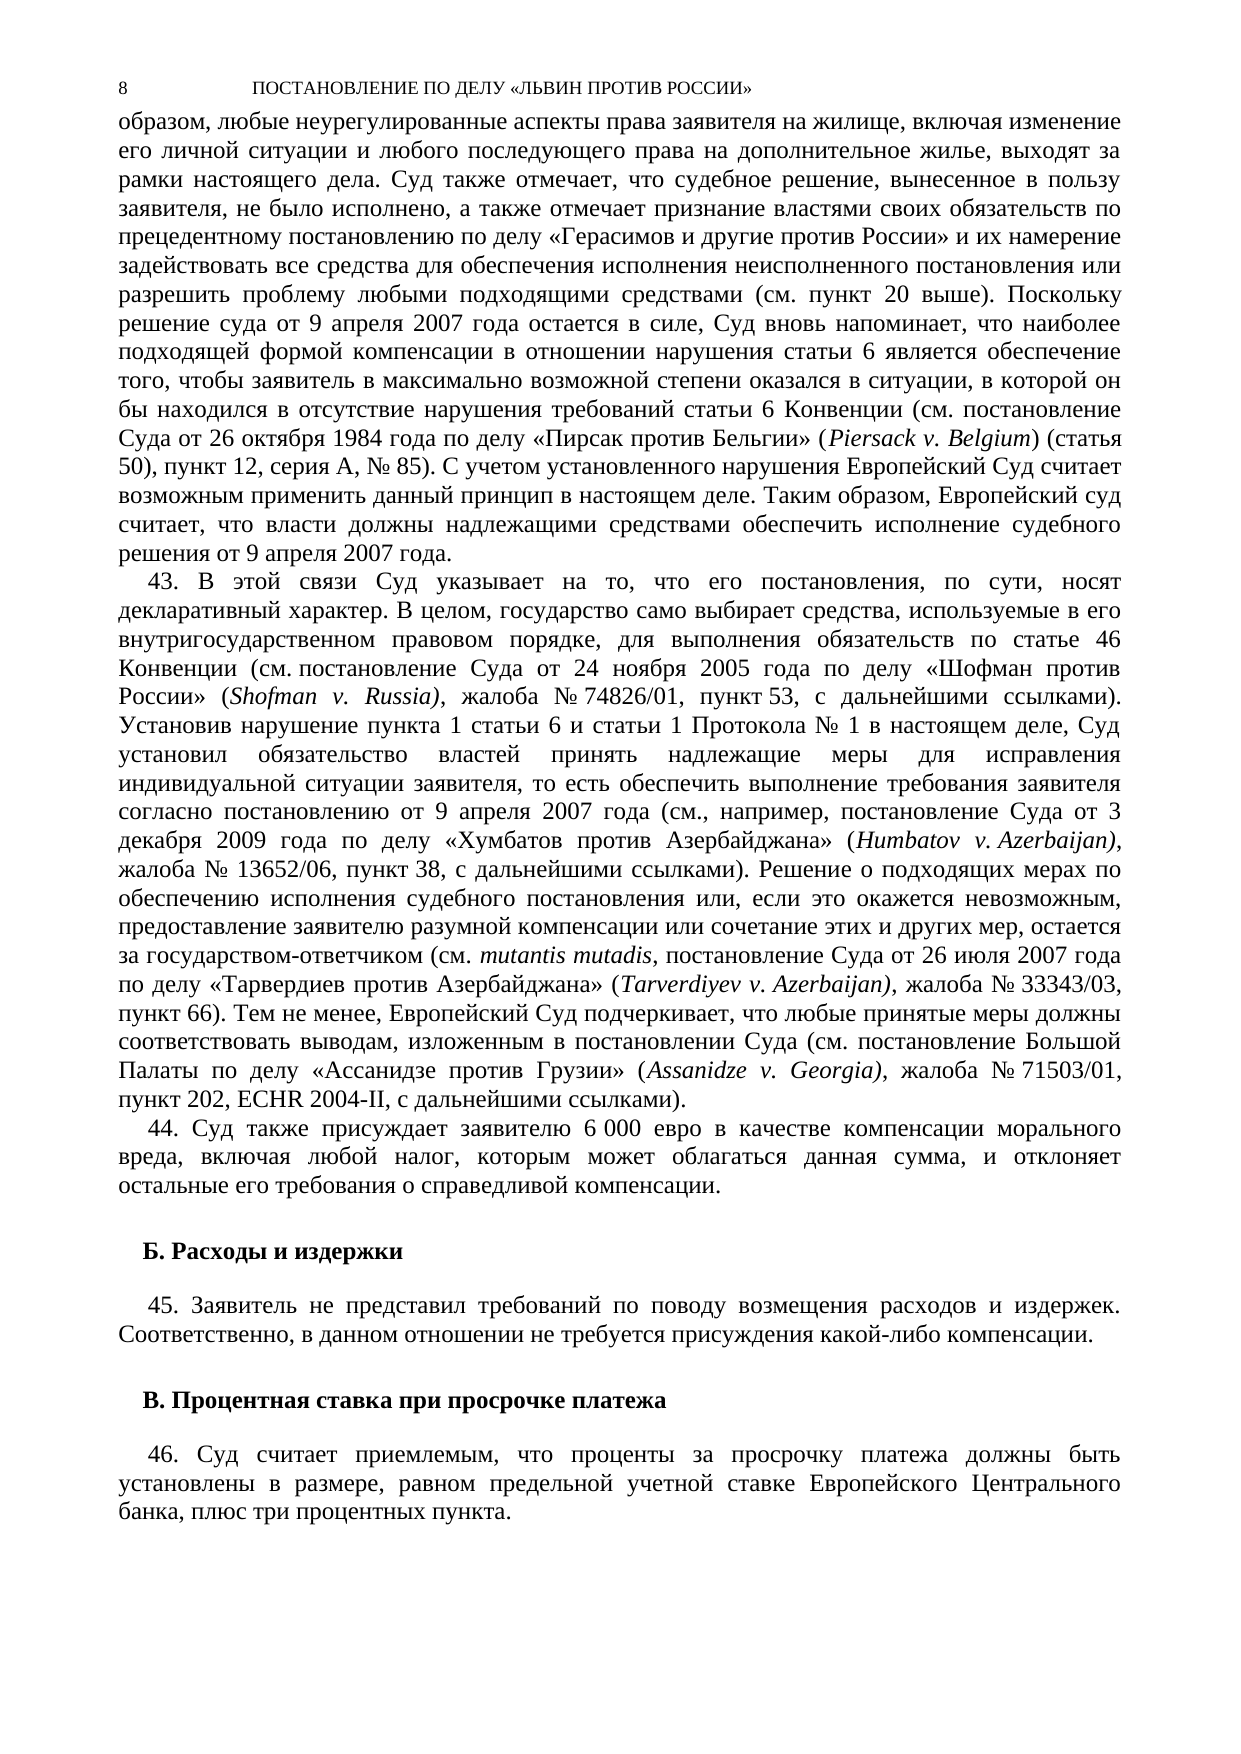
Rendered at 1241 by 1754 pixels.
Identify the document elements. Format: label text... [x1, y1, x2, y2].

subtitle Б. Расходы и издержки [142, 1236, 1122, 1265]
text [118, 106, 1122, 566]
text 45. Заявитель не представил требований по поводу возмещения расходов и издержек. Соответственно, в данном отношении не требуется присуждения какой-либо компенсации. [118, 1290, 1122, 1348]
text 44. Суд также присуждает заявителю 6 000 евро в качестве компенсации морального вреда, включая любой налог, которым может облагаться данная сумма, и отклоняет остальные его требования о справедливой компенсации. [118, 1113, 1122, 1199]
text 46. Суд считает приемлемым, что проценты за просрочку платежа должны быть установлены в размере, равном предельной учетной ставке Европейского Центрального банка, плюс три процентных пункта. [118, 1439, 1122, 1525]
text 43. В этой связи Суд указывает на то, что его постановления, по сути, носят декларативный характер. В целом, государство само выбирает средства, используемые в его внутригосударственном правовом порядке, для выполнения обязательств по статье 46 Конвенции (см. постановление Суда от 24 ноября 2005 года по делу «Шофман против России» (Shofman v. Russia), жалоба № 74826/01, пункт 53, с дальнейшими ссылками). Установив нарушение пункта 1 статьи 6 и статьи 1 Протокола № 1 в настоящем деле, Суд установил обязательство властей принять надлежащие меры для исправления индивидуальной ситуации заявителя, то есть обеспечить выполнение требования заявителя согласно постановлению от 9 апреля 2007 года (см., например, постановление Суда от 3 декабря 2009 года по делу «Хумбатов против Азербайджана» (Humbatov v. Azerbaijan), жалоба № 13652/06, пункт 38, с дальнейшими ссылками). Решение о подходящих мерах по обеспечению исполнения судебного постановления или, если это окажется невозможным, предоставление заявителю разумной компенсации или сочетание этих и других мер, остается за государством-ответчиком (см. mutantis mutadis, постановление Суда от 26 июля 2007 года по делу «Тарвердиев против Азербайджана» (Tarverdiyev v. Azerbaijan), жалоба № 33343/03, пункт 66). Тем не менее, Европейский Суд подчеркивает, что любые принятые меры должны соответствовать выводам, изложенным в постановлении Суда (см. постановление Большой Палаты по делу «Ассанидзе против Грузии» (Assanidze v. Georgia), жалоба № 71503/01, пункт 202, ECHR 2004-II, с дальнейшими ссылками). [118, 566, 1122, 1113]
subtitle В. Процентная ставка при просрочке платежа [142, 1385, 1122, 1414]
